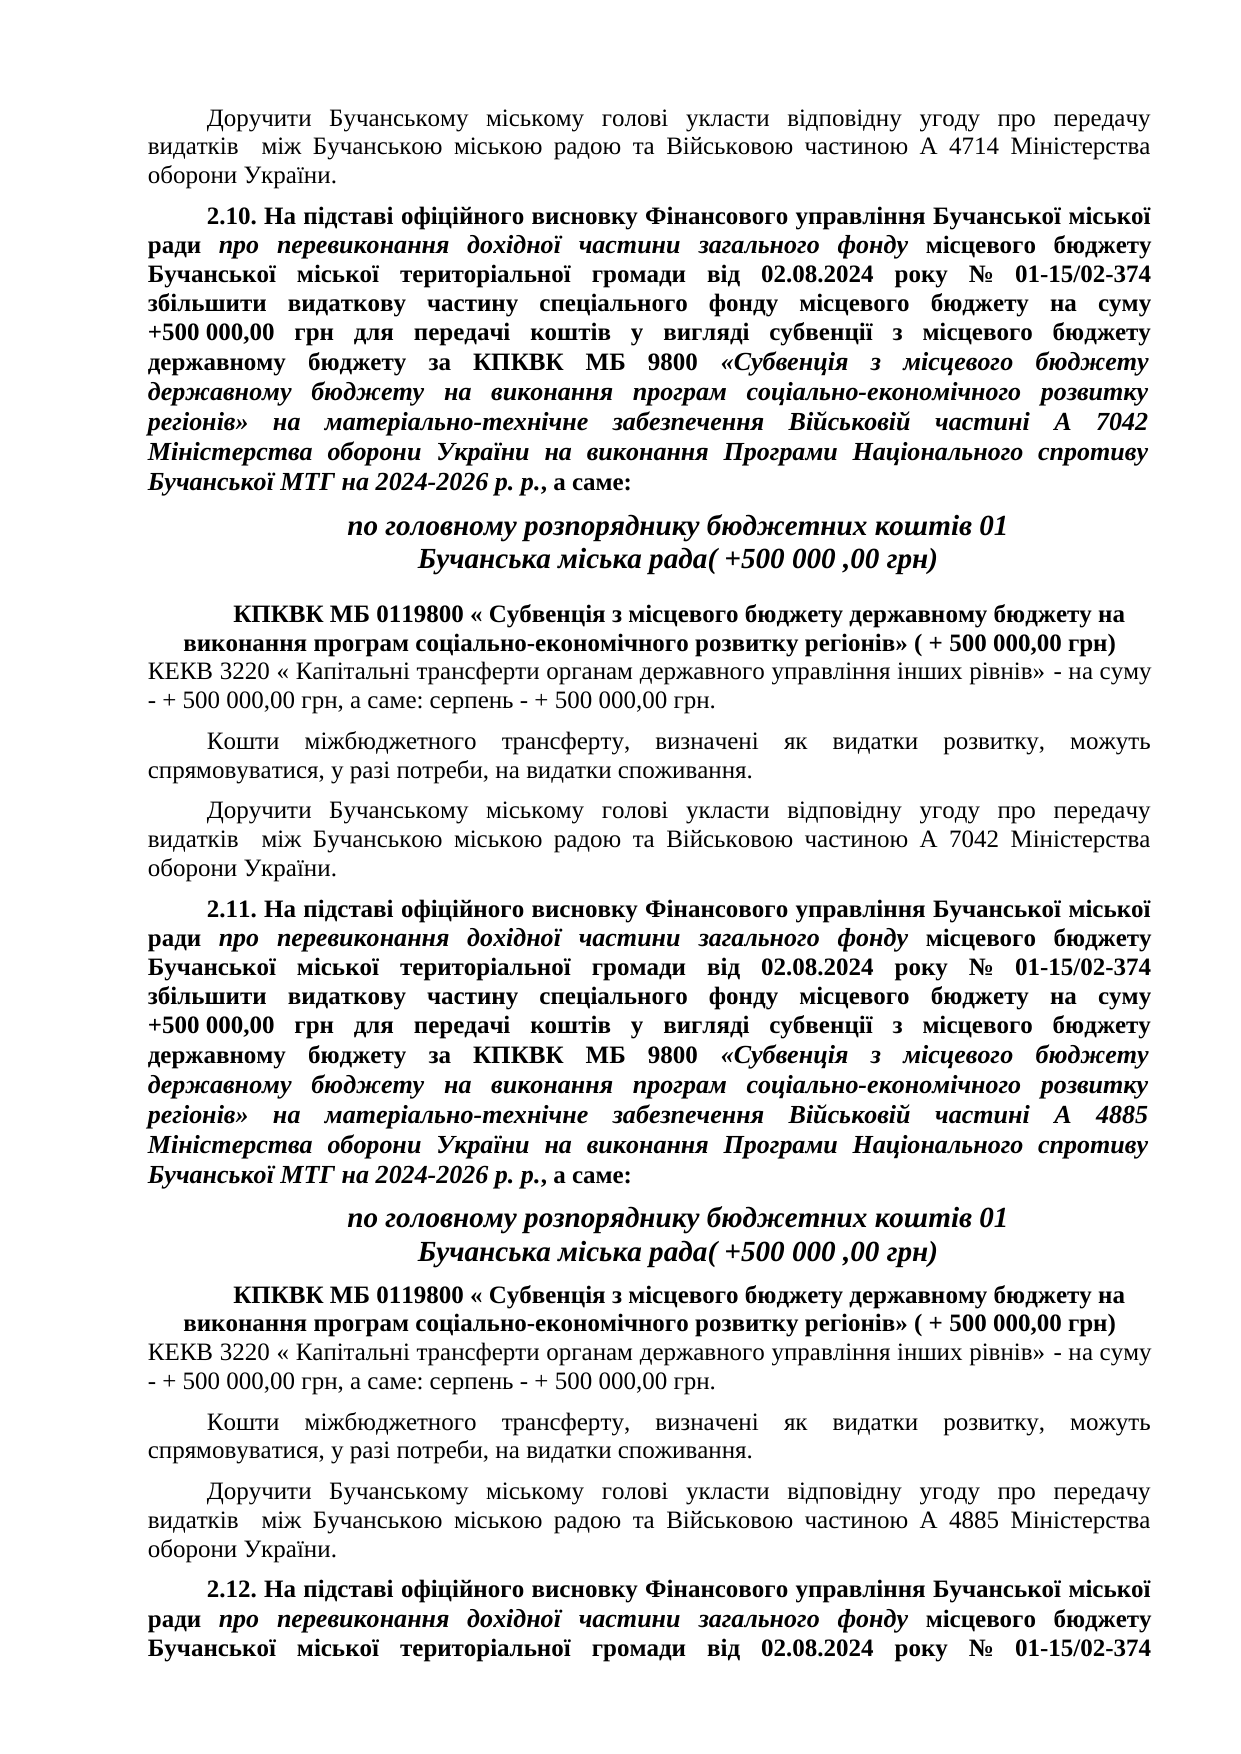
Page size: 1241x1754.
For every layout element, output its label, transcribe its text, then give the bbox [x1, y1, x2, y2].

text Доручити Бучанському міському голові укласти відповідну угоду про передачу видатків між Бучанською міською радою та Військовою частиною А 7042 Міністерства оборони України. [148, 795, 1152, 882]
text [148, 1574, 1152, 1662]
text 2.11. На підставі офіційного висновку Фінансового управління Бучанської міської ради про перевиконання дохідної частини загального фонду місцевого бюджету Бучанської міської територіальної громади від 02.08.2024 року № 01-15/02-374 збільшити видаткову частину спеціального фонду місцевого бюджету на суму +500 000,00 грн для передачі коштів у вигляді субвенції з місцевого бюджету державному бюджету за КПКВК МБ 9800 «Субвенція з місцевого бюджету державному бюджету на виконання програм соціально-економічного розвитку регіонів» на матеріально-технічне забезпечення Військовій частині А 4885 Міністерства оборони України на виконання Програми Національного спротиву Бучанської МТГ на 2024-2026 р. р., а саме: [148, 894, 1152, 1189]
text КЕКВ 3220 « Капітальні трансферти органам державного управління інших рівнів» - на суму - + 500 000,00 грн, а саме: серпень - + 500 000,00 грн. [148, 656, 1152, 714]
text Бучанська міська рада( +500 000 ,00 грн) [148, 541, 1152, 575]
text КЕКВ 3220 « Капітальні трансферти органам державного управління інших рівнів» - на суму - + 500 000,00 грн, а саме: серпень - + 500 000,00 грн. [148, 1337, 1152, 1395]
text Кошти міжбюджетного трансферту, визначені як видатки розвитку, можуть спрямовуватися, у разі потреби, на видатки споживання. [148, 1407, 1152, 1464]
text по головному розпоряднику бюджетних коштів 01 [148, 508, 1152, 541]
text КПКВК МБ 0119800 « Субвенція з місцевого бюджету державному бюджету на виконання програм соціально-економічного розвитку регіонів» ( + 500 000,00 грн) [148, 599, 1152, 656]
text Доручити Бучанському міському голові укласти відповідну угоду про передачу видатків між Бучанською міською радою та Військовою частиною А 4885 Міністерства оборони України. [148, 1476, 1152, 1562]
text КПКВК МБ 0119800 « Субвенція з місцевого бюджету державному бюджету на виконання програм соціально-економічного розвитку регіонів» ( + 500 000,00 грн) [148, 1280, 1152, 1337]
text по головному розпоряднику бюджетних коштів 01 [148, 1201, 1152, 1234]
text 2.10. На підставі офіційного висновку Фінансового управління Бучанської міської ради про перевиконання дохідної частини загального фонду місцевого бюджету Бучанської міської територіальної громади від 02.08.2024 року № 01-15/02-374 збільшити видаткову частину спеціального фонду місцевого бюджету на суму +500 000,00 грн для передачі коштів у вигляді субвенції з місцевого бюджету державному бюджету за КПКВК МБ 9800 «Субвенція з місцевого бюджету державному бюджету на виконання програм соціально-економічного розвитку регіонів» на матеріально-технічне забезпечення Військовій частині А 7042 Міністерства оборони України на виконання Програми Національного спротиву Бучанської МТГ на 2024-2026 р. р., а саме: [148, 201, 1152, 496]
text Кошти міжбюджетного трансферту, визначені як видатки розвитку, можуть спрямовуватися, у разі потреби, на видатки споживання. [148, 726, 1152, 783]
text Бучанська міська рада( +500 000 ,00 грн) [148, 1234, 1152, 1268]
text Доручити Бучанському міському голові укласти відповідну угоду про передачу видатків між Бучанською міською радою та Військовою частиною А 4714 Міністерства оборони України. [148, 103, 1152, 189]
